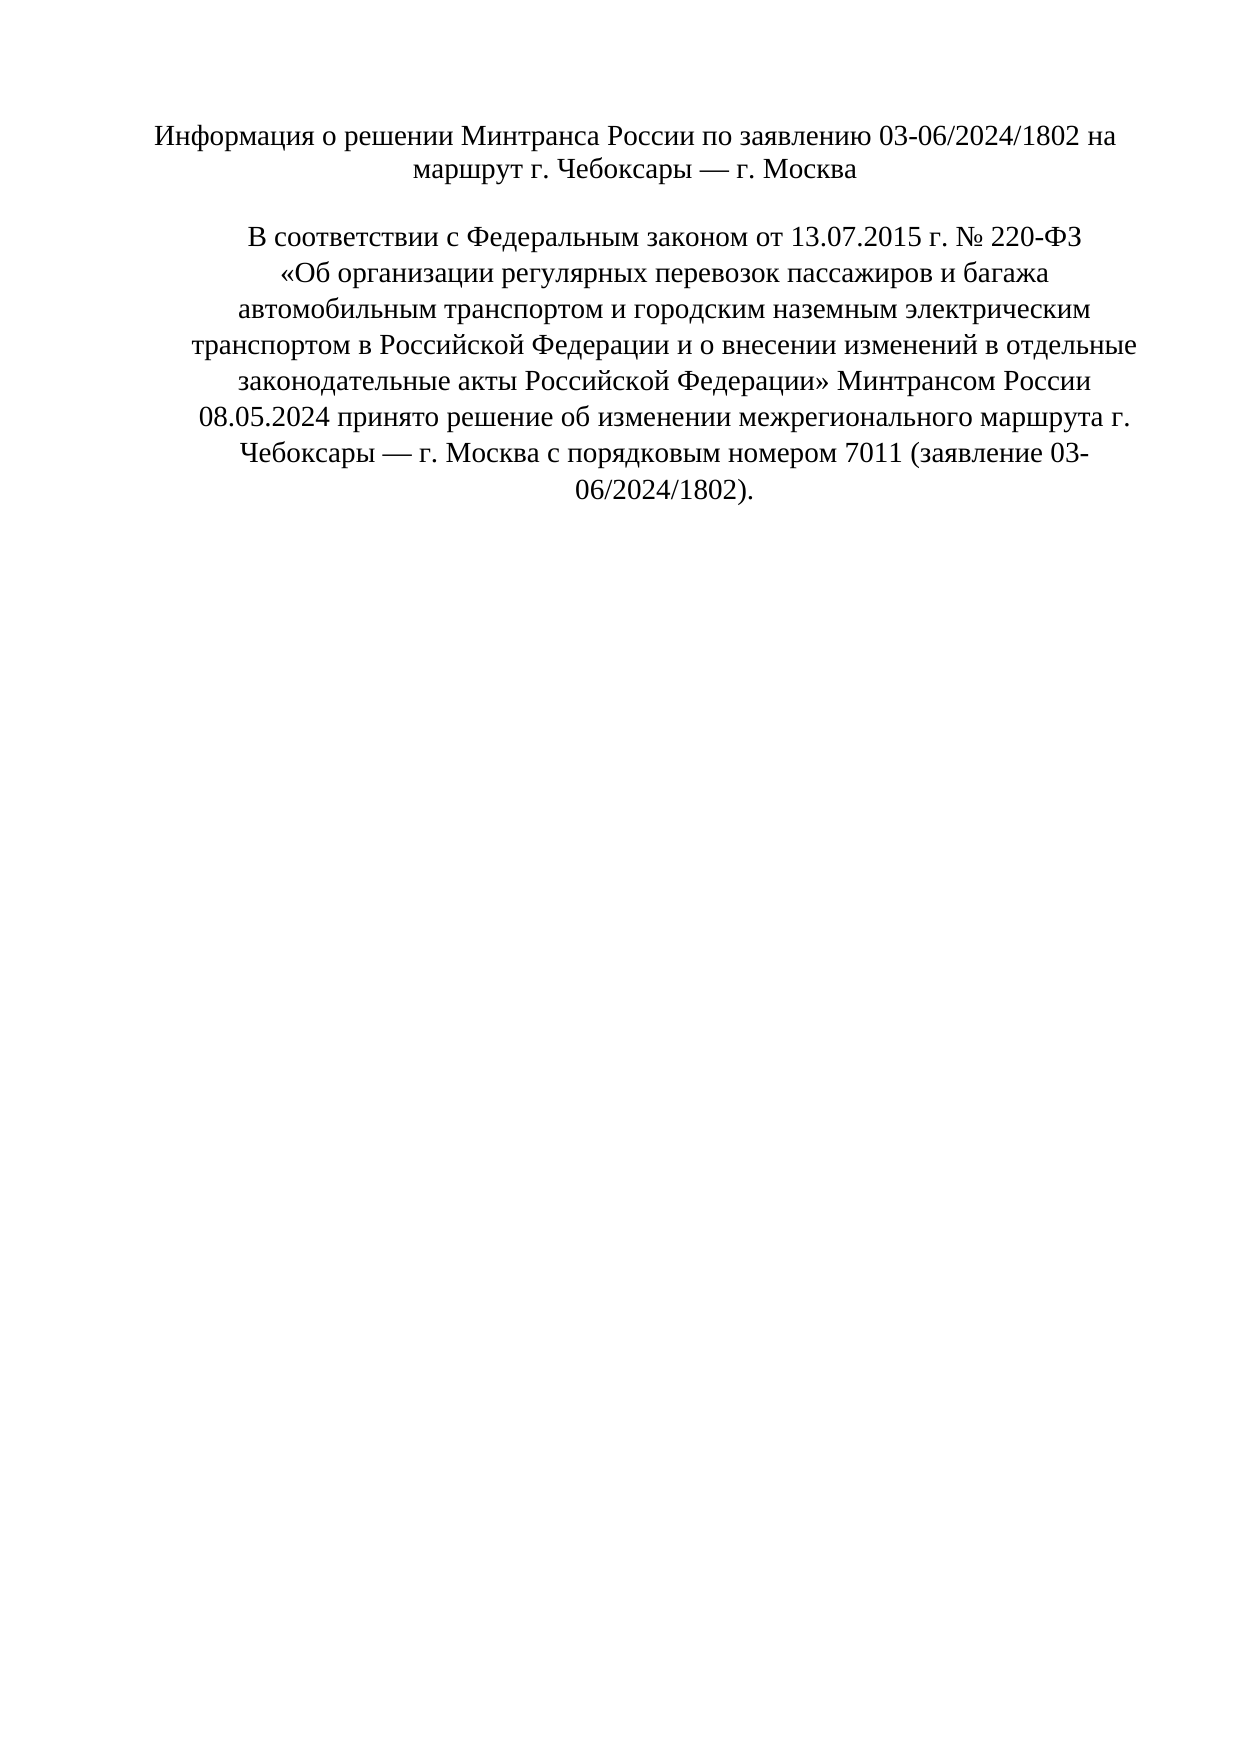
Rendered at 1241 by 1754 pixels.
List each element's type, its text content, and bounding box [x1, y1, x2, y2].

text Информация о решении Минтранса России по заявлению 03-06/2024/1802 на маршрут г. Чебоксары — г. Москва [118, 118, 1152, 185]
text В соответствии с Федеральным законом от 13.07.2015 г. № 220-ФЗ «Об организации регулярных перевозок пассажиров и багажа автомобильным транспортом и городским наземным электрическим транспортом в Российской Федерации и о внесении изменений в отдельные законодательные акты Российской Федерации» Минтрансом России 08.05.2024 принято решение об изменении межрегионального маршрута г. Чебоксары — г. Москва с порядковым номером 7011 (заявление 03-06/2024/1802). [177, 219, 1152, 505]
